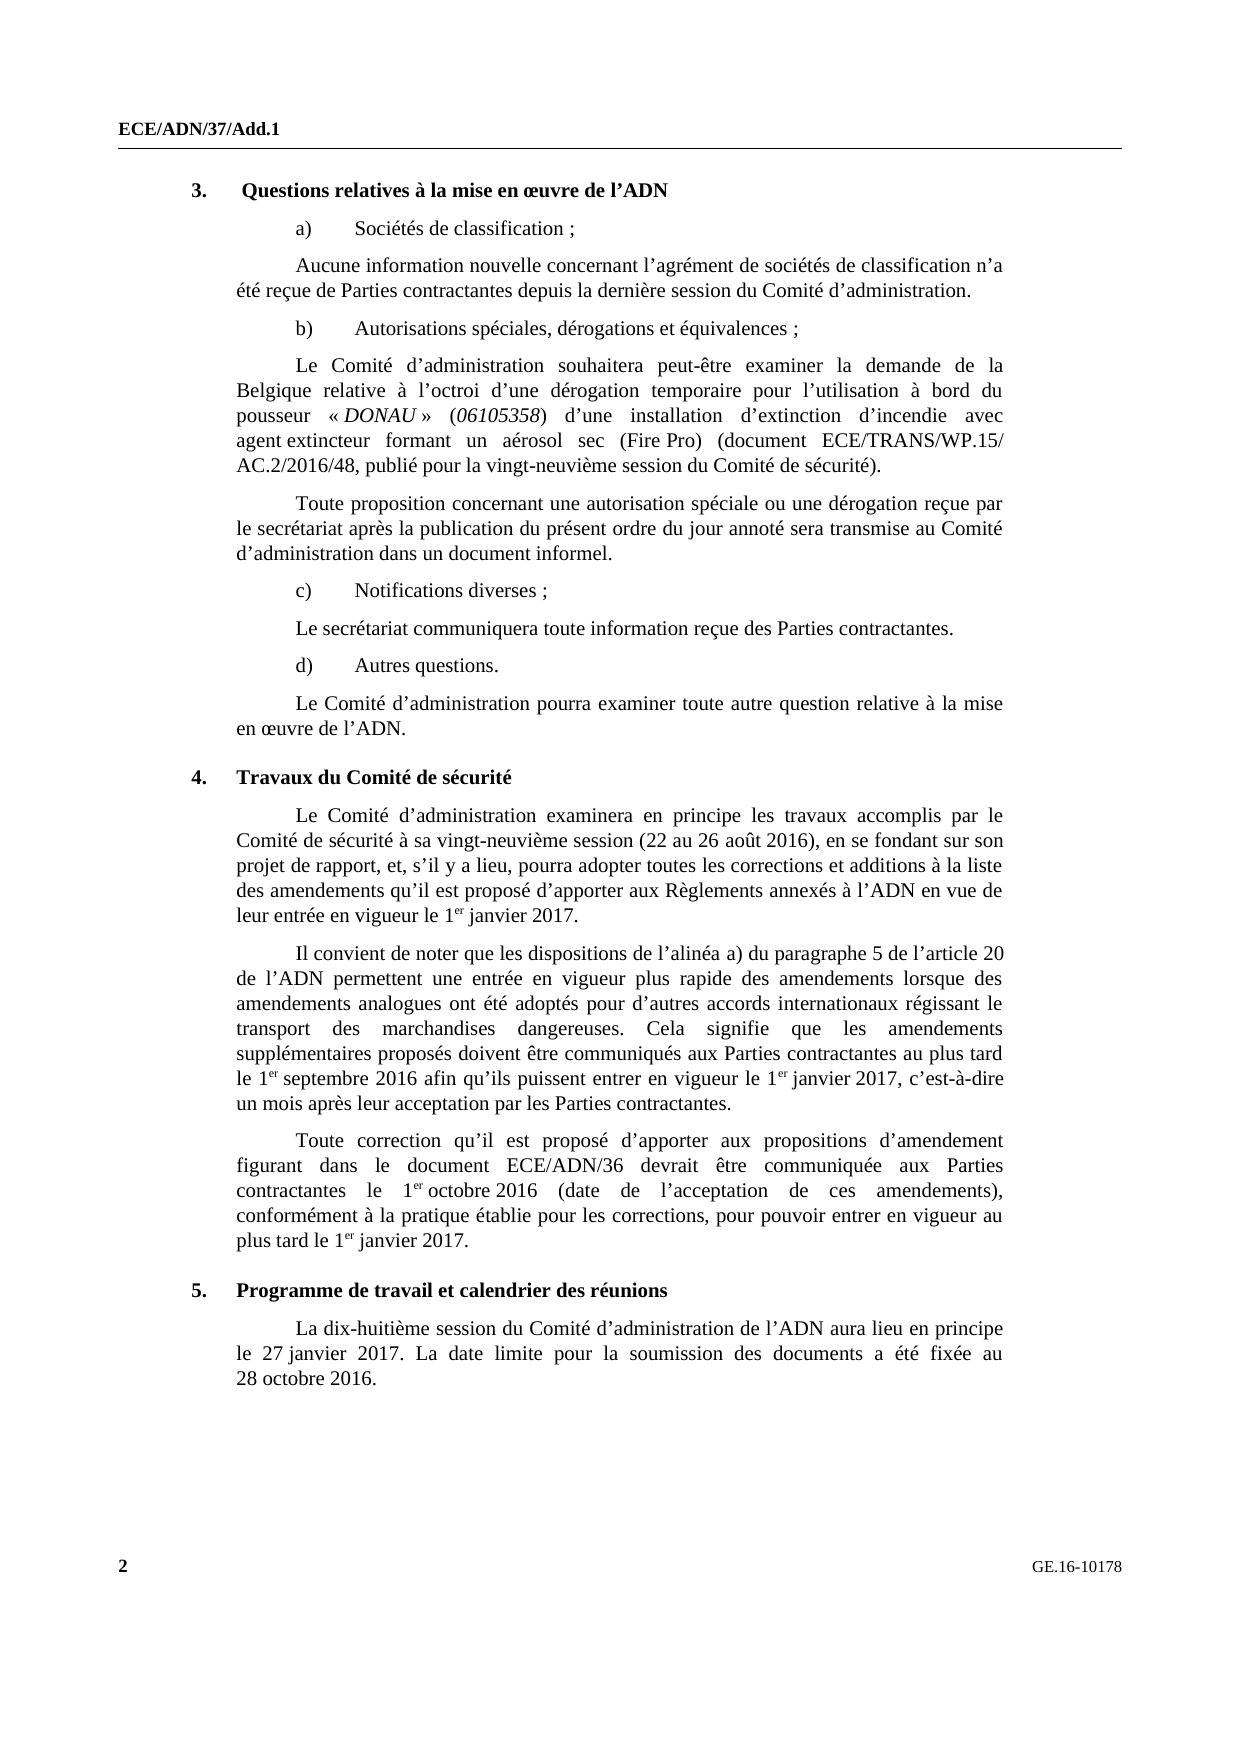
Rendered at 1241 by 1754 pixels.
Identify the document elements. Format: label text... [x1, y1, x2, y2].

text Il convient de noter que les dispositions de l’alinéa a) du paragraphe 5 de l’article 20 de l’ADN permettent une entrée en vigueur plus rapide des amendements lorsque des amendements analogues ont été adoptés pour d’autres accords internationaux régissant le transport des marchandises dangereuses. Cela signifie que les amendements supplémentaires proposés doivent être communiqués aux Parties contractantes au plus tard le 1er septembre 2016 afin qu’ils puissent entrer en vigueur le 1er janvier 2017, c’est-à-dire un mois après leur acceptation par les Parties contractantes. [236, 940, 1004, 1115]
text Aucune information nouvelle concernant l’agrément de sociétés de classification n’a été reçue de Parties contractantes depuis la dernière session du Comité d’administration. [236, 252, 1004, 302]
text 5. Programme de travail et calendrier des réunions [118, 1277, 1004, 1302]
text Le Comité d’administration souhaitera peut-être examiner la demande de la Belgique relative à l’octroi d’une dérogation temporaire pour l’utilisation à bord du pousseur « DONAU » (06105358) d’une installation d’extinction d’incendie avec agent extincteur formant un aérosol sec (Fire Pro) (document ECE/TRANS/WP.15/ AC.2/2016/48, publié pour la vingt-neuvième session du Comité de sécurité). [236, 352, 1004, 477]
text 4. Travaux du Comité de sécurité [118, 765, 1004, 790]
text 3. Questions relatives à la mise en œuvre de l’ADN [118, 177, 1004, 202]
text Le secrétariat communiquera toute information reçue des Parties contractantes. [236, 615, 1004, 640]
text Toute correction qu’il est proposé d’apporter aux propositions d’amendement figurant dans le document ECE/ADN/36 devrait être communiquée aux Parties contractantes le 1er octobre 2016 (date de l’acceptation de ces amendements), conformément à la pratique établie pour les corrections, pour pouvoir entrer en vigueur au plus tard le 1er janvier 2017. [236, 1127, 1004, 1252]
text c) Notifications diverses ; [236, 577, 1004, 602]
text Le Comité d’administration examinera en principe les travaux accomplis par le Comité de sécurité à sa vingt-neuvième session (22 au 26 août 2016), en se fondant sur son projet de rapport, et, s’il y a lieu, pourra adopter toutes les corrections et additions à la liste des amendements qu’il est proposé d’apporter aux Règlements annexés à l’ADN en vue de leur entrée en vigueur le 1er janvier 2017. [236, 802, 1004, 927]
text d) Autres questions. [236, 652, 1004, 677]
text Le Comité d’administration pourra examiner toute autre question relative à la mise en œuvre de l’ADN. [236, 690, 1004, 740]
text Toute proposition concernant une autorisation spéciale ou une dérogation reçue par le secrétariat après la publication du présent ordre du jour annoté sera transmise au Comité d’administration dans un document informel. [236, 490, 1004, 565]
text b) Autorisations spéciales, dérogations et équivalences ; [236, 315, 1004, 340]
text La dix-huitième session du Comité d’administration de l’ADN aura lieu en principe le 27 janvier 2017. La date limite pour la soumission des documents a été fixée au 28 octobre 2016. [236, 1315, 1004, 1390]
text a) Sociétés de classification ; [236, 215, 1004, 240]
